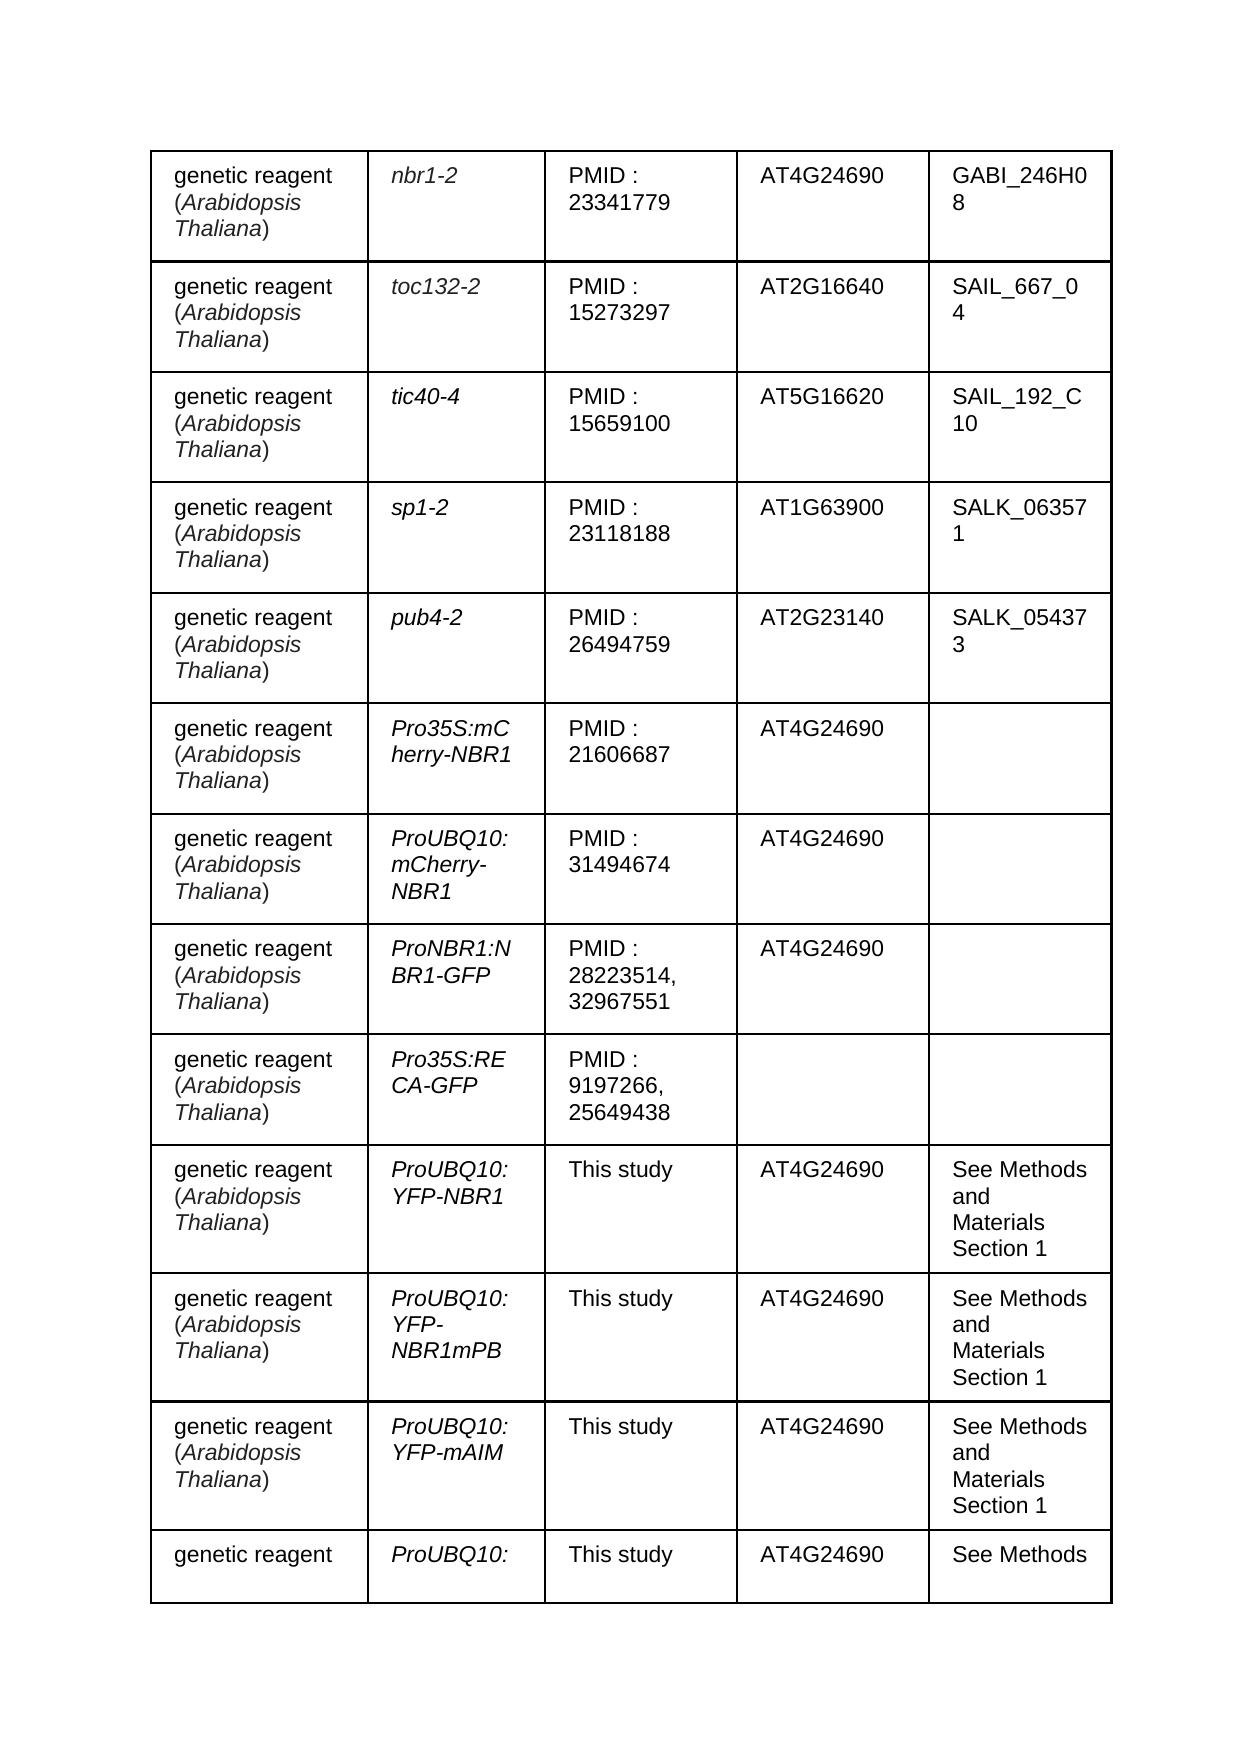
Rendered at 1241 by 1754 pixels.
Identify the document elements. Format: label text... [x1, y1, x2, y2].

table_cell genetic reagent (Arabidopsis Thaliana) [152, 373, 367, 481]
table_cell genetic reagent (Arabidopsis Thaliana) [152, 594, 367, 702]
table_cell Pro35S:RECA-GFP [369, 1035, 544, 1144]
table_cell AT1G63900 [738, 483, 928, 592]
table_cell genetic reagent (Arabidopsis Thaliana) [152, 1035, 367, 1144]
table_cell ProNBR1:NBR1-GFP [369, 925, 544, 1033]
table_cell ProUBQ10:YFP-mAIM [369, 1403, 544, 1529]
table_cell genetic reagent (Arabidopsis Thaliana) [152, 815, 367, 923]
table_cell AT5G16620 [738, 373, 928, 481]
table_cell SALK_054373 [930, 594, 1110, 702]
table_cell This study [546, 1403, 736, 1529]
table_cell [152, 152, 367, 260]
table_cell AT4G24690 [738, 152, 928, 260]
table_cell PMID : 9197266, 25649438 [546, 1035, 736, 1144]
table_cell AT2G16640 [738, 263, 928, 371]
table_cell ProUBQ10:YFP-NBR1mPB [369, 1274, 544, 1400]
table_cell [369, 1531, 544, 1602]
table_cell [930, 1035, 1110, 1144]
table_cell PMID : 28223514, 32967551 [546, 925, 736, 1033]
table_cell genetic reagent (Arabidopsis Thaliana) [152, 925, 367, 1033]
table_cell genetic reagent (Arabidopsis Thaliana) [152, 483, 367, 592]
table_cell [930, 704, 1110, 812]
table_cell AT4G24690 [738, 1274, 928, 1400]
table_cell genetic reagent (Arabidopsis Thaliana) [152, 1146, 367, 1272]
table_cell AT4G24690 [738, 1146, 928, 1272]
table_cell genetic reagent (Arabidopsis Thaliana) [152, 1403, 367, 1529]
table_cell This study [546, 1274, 736, 1400]
table_cell [738, 1035, 928, 1144]
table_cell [930, 1531, 1110, 1602]
table_cell nbr1-2 [369, 152, 544, 260]
table_cell Pro35S:mCherry-NBR1 [369, 704, 544, 812]
table_cell See Methods and Materials Section 1 [930, 1403, 1110, 1529]
table_cell PMID : 26494759 [546, 594, 736, 702]
table_cell See Methods and Materials Section 1 [930, 1274, 1110, 1400]
table_cell [930, 815, 1110, 923]
table_cell PMID : 15273297 [546, 263, 736, 371]
table_cell genetic reagent (Arabidopsis Thaliana) [152, 1274, 367, 1400]
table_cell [152, 1531, 367, 1602]
table_cell AT4G24690 [738, 1403, 928, 1529]
table_cell tic40-4 [369, 373, 544, 481]
table_cell AT4G24690 [738, 704, 928, 812]
table_cell See Methods and Materials Section 1 [930, 1146, 1110, 1272]
table_cell PMID : 21606687 [546, 704, 736, 812]
table_cell SAIL_192_C10 [930, 373, 1110, 481]
table_cell [930, 925, 1110, 1033]
table_cell GABI_246H08 [930, 152, 1110, 260]
table_cell toc132-2 [369, 263, 544, 371]
table_cell ProUBQ10:mCherry-NBR1 [369, 815, 544, 923]
table_cell This study [546, 1146, 736, 1272]
table_cell This study [546, 1531, 736, 1602]
table_cell AT4G24690 [738, 815, 928, 923]
table_cell PMID : 23341779 [546, 152, 736, 260]
table_cell genetic reagent (Arabidopsis Thaliana) [152, 704, 367, 812]
table_cell ProUBQ10:YFP-NBR1 [369, 1146, 544, 1272]
table_cell PMID : 31494674 [546, 815, 736, 923]
table_cell AT2G23140 [738, 594, 928, 702]
table_cell pub4-2 [369, 594, 544, 702]
table_cell PMID : 23118188 [546, 483, 736, 592]
table_cell AT4G24690 [738, 1531, 928, 1602]
table_cell genetic reagent (Arabidopsis Thaliana) [152, 263, 367, 371]
table_cell SAIL_667_04 [930, 263, 1110, 371]
table_cell SALK_063571 [930, 483, 1110, 592]
table_cell sp1-2 [369, 483, 544, 592]
table_cell PMID : 15659100 [546, 373, 736, 481]
table_cell AT4G24690 [738, 925, 928, 1033]
